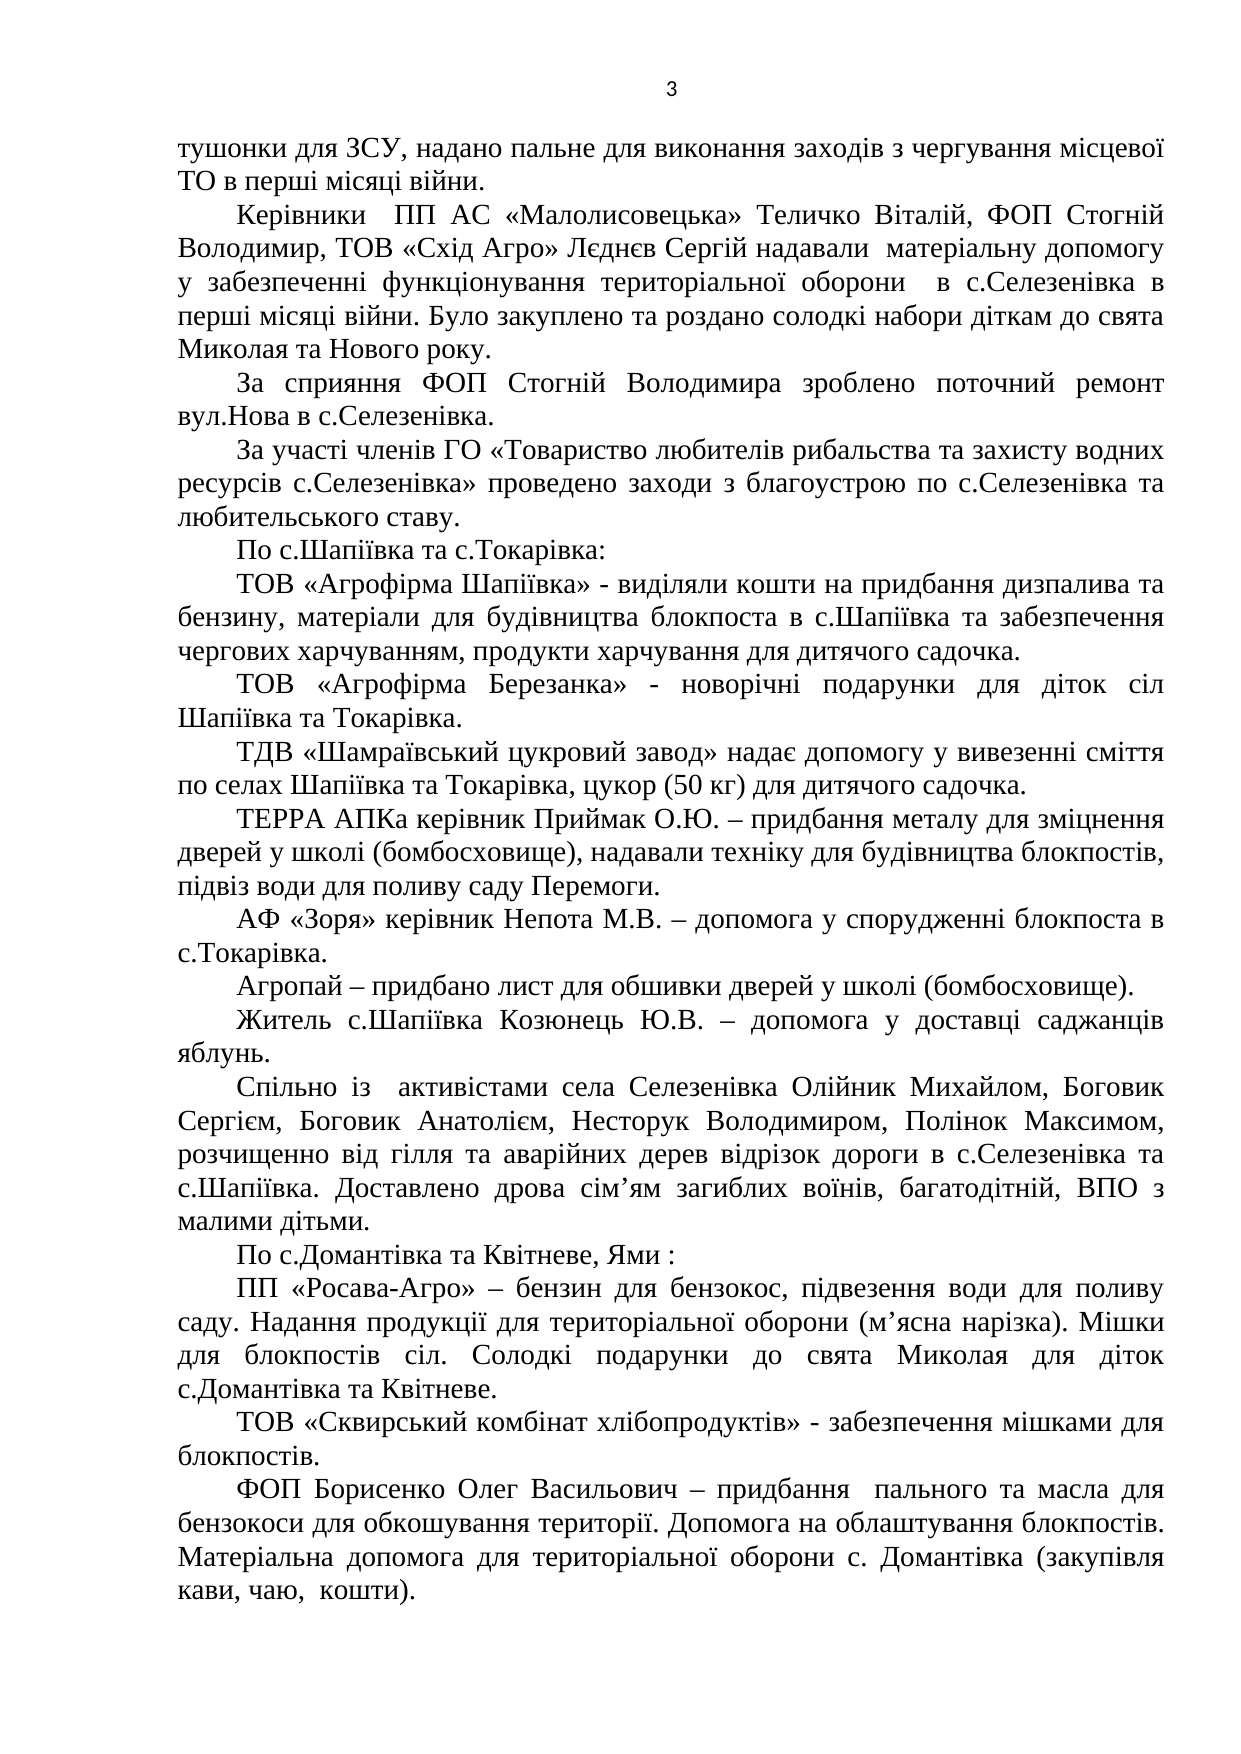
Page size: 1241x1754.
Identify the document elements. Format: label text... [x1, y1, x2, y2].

text ТОВ «Агрофірма Шапіївка» - виділяли кошти на придбання дизпалива та бензину, матеріали для будівництва блокпоста в с.Шапіївка та забезпечення чергових харчуванням, продукти харчування для дитячого садочка. [177, 566, 1165, 667]
text Агропай – придбано лист для обшивки дверей у школі (бомбосховище). [177, 968, 1165, 1002]
text Керівники ПП АС «Малолисовецька» Теличко Віталій, ФОП Стогній Володимир, ТОВ «Схід Агро» Лєднєв Сергій надавали матеріальну допомогу у забезпеченні функціонування територіальної оборони в с.Селезенівка в перші місяці війни. Було закуплено та роздано солодкі набори діткам до свята Миколая та Нового року. [177, 197, 1165, 365]
text ТДВ «Шамраївський цукровий завод» надає допомогу у вивезенні сміття по селах Шапіївка та Токарівка, цукор (50 кг) для дитячого садочка. [177, 734, 1165, 801]
text ТОВ «Сквирський комбінат хлібопродуктів» - забезпечення мішками для блокпостів. [177, 1404, 1165, 1472]
text ТЕРРА АПКа керівник Приймак О.Ю. – придбання металу для зміцнення дверей у школі (бомбосховище), надавали техніку для будівництва блокпостів, підвіз води для поливу саду Перемоги. [177, 801, 1165, 901]
text По с.Шапіївка та с.Токарівка: [177, 532, 1165, 566]
text За участі членів ГО «Товариство любителів рибальства та захисту водних ресурсів с.Селезенівка» проведено заходи з благоустрою по с.Селезенівка та любительського ставу. [177, 432, 1165, 532]
text Житель с.Шапіївка Козюнець Ю.В. – допомога у доставці саджанців яблунь. [177, 1002, 1165, 1069]
text ФОП Борисенко Олег Васильович – придбання пального та масла для бензокоси для обкошування території. Допомога на облаштування блокпостів. Матеріальна допомога для територіальної оборони с. Домантівка (закупівля кави, чаю, кошти). [177, 1472, 1165, 1606]
text ТОВ «Агрофірма Березанка» - новорічні подарунки для діток сіл Шапіївка та Токарівка. [177, 667, 1165, 734]
text За сприяння ФОП Стогній Володимира зроблено поточний ремонт вул.Нова в с.Селезенівка. [177, 365, 1165, 432]
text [177, 130, 1165, 197]
text По с.Домантівка та Квітневе, Ями : [177, 1237, 1165, 1270]
text Спільно із активістами села Селезенівка Олійник Михайлом, Боговик Сергієм, Боговик Анатолієм, Несторук Володимиром, Полінок Максимом, розчищенно від гілля та аварійних дерев відрізок дороги в с.Селезенівка та с.Шапіївка. Доставлено дрова сім’ям загиблих воїнів, багатодітній, ВПО з малими дітьми. [177, 1069, 1165, 1237]
text ПП «Росава-Агро» – бензин для бензокос, підвезення води для поливу саду. Надання продукції для територіальної оборони (м’ясна нарізка). Мішки для блокпостів сіл. Солодкі подарунки до свята Миколая для діток с.Домантівка та Квітневе. [177, 1270, 1165, 1404]
text АФ «Зоря» керівник Непота М.В. – допомога у спорудженні блокпоста в с.Токарівка. [177, 901, 1165, 968]
